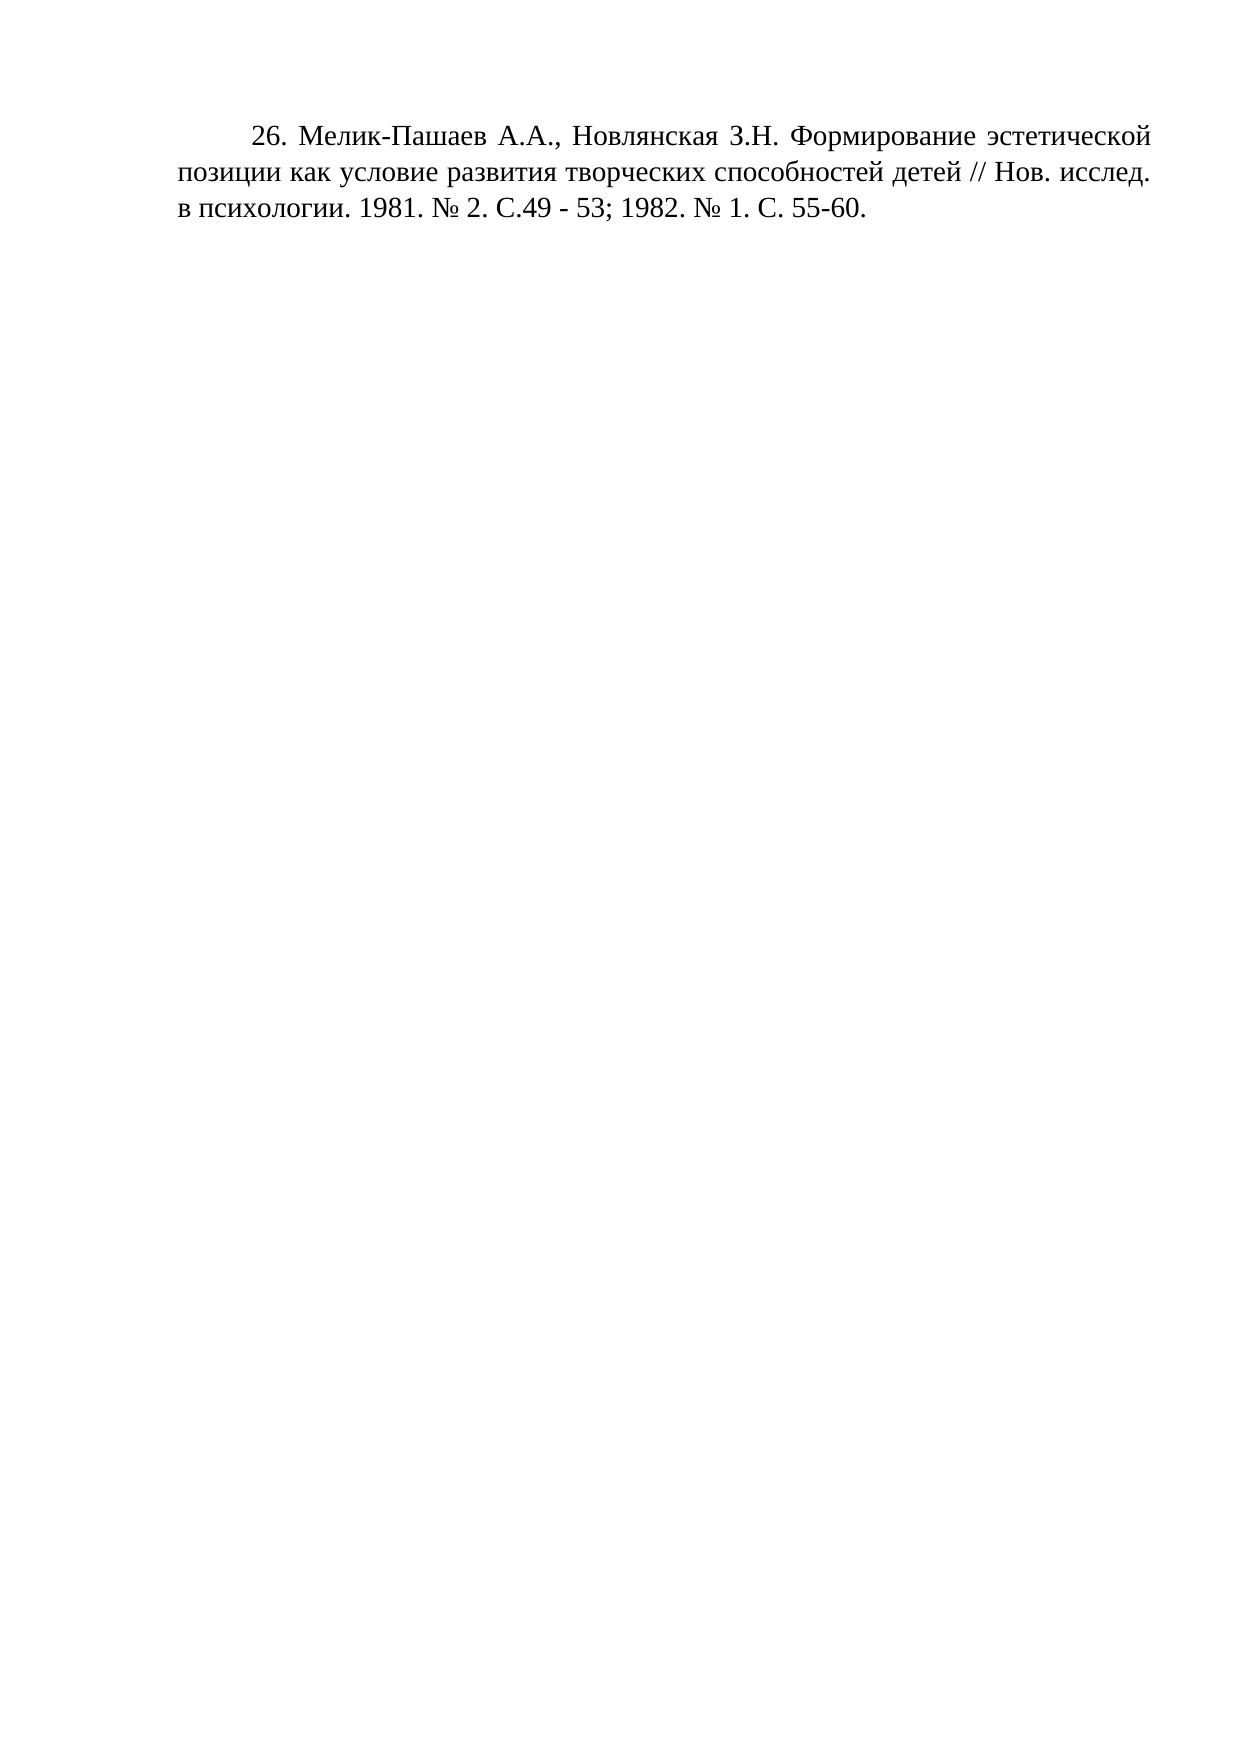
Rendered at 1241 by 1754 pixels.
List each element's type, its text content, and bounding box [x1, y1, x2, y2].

text 26. Мелик-Пашаев А.А., Новлянская З.Н. Формирование эстетической позиции как условие развития творческих способностей детей // Нов. исслед. в психологии. 1981. № 2. С.49 - 53; 1982. № 1. С. 55-60. [177, 118, 1152, 224]
